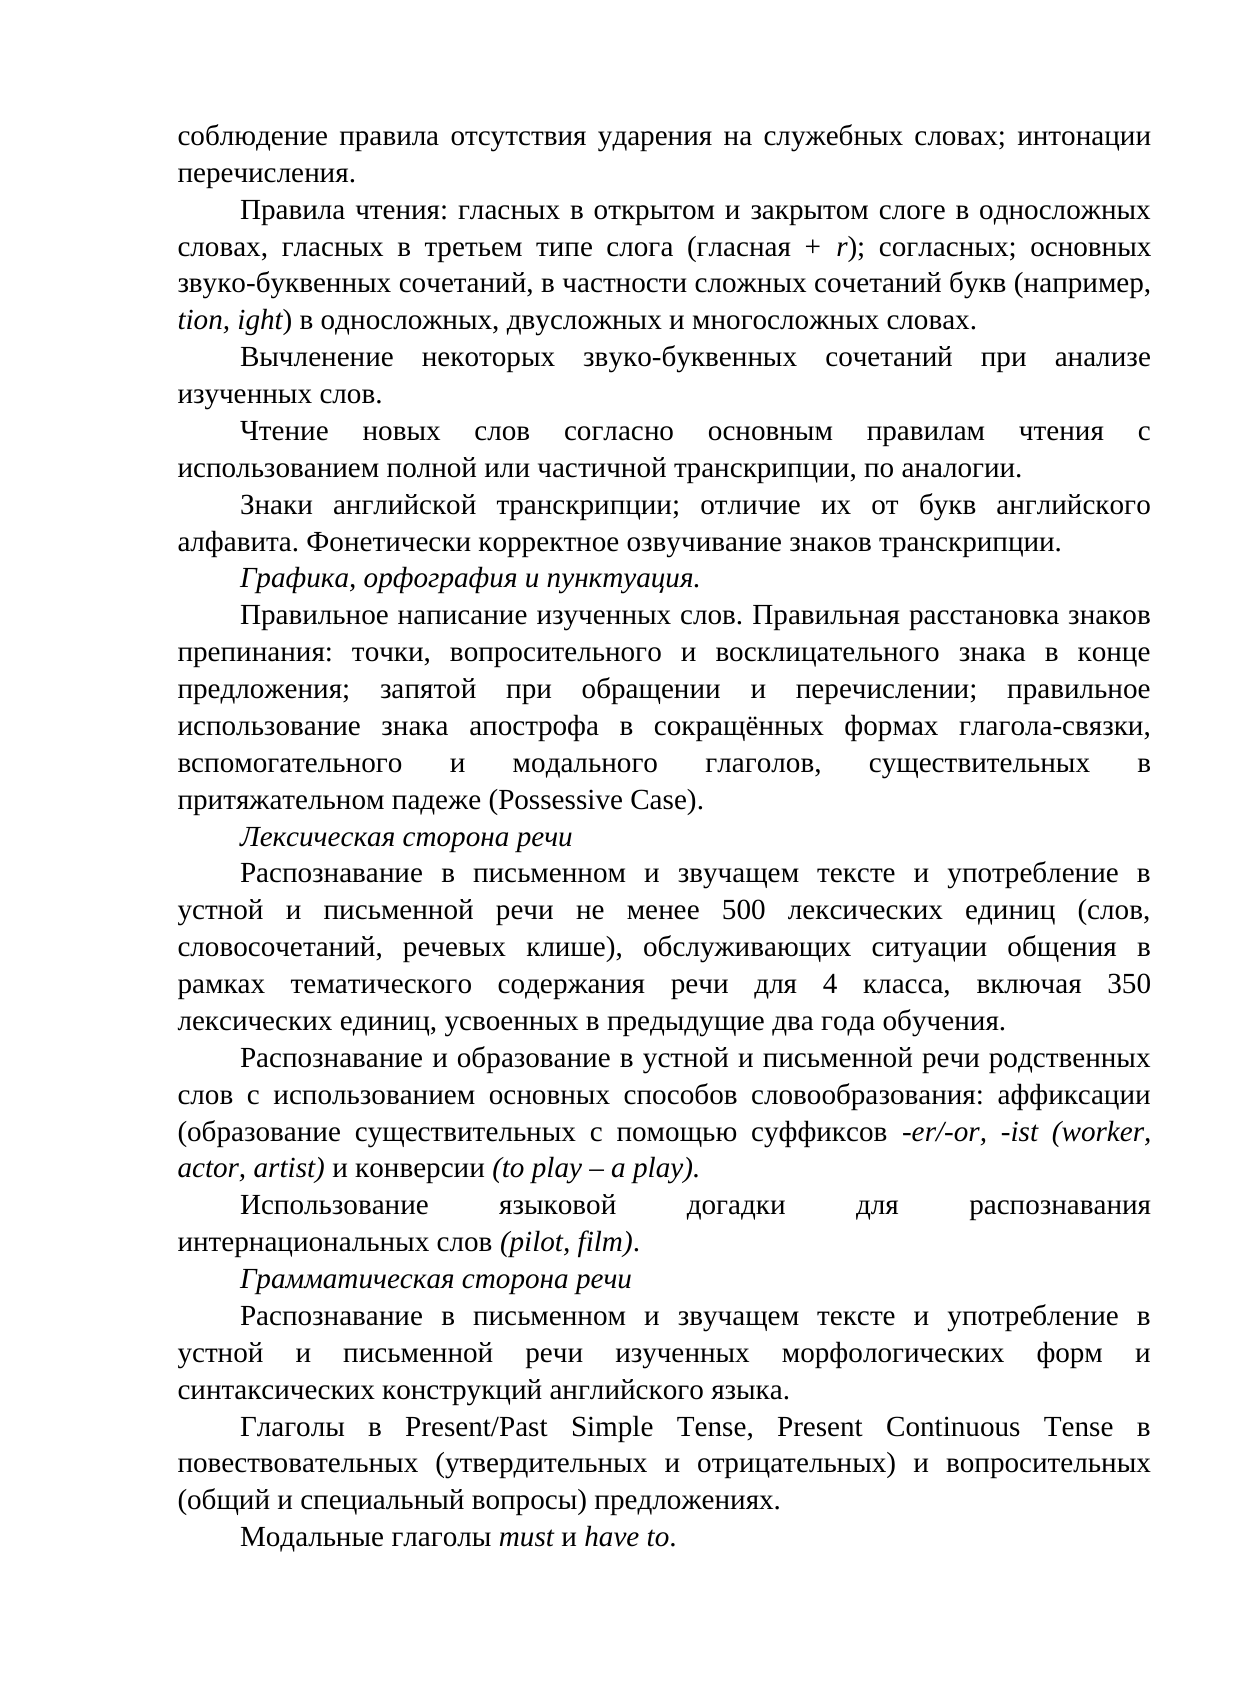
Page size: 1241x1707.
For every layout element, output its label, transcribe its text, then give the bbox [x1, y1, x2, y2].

text Правила чтения: гласных в открытом и закрытом слоге в односложных словах, гласных в третьем типе слога (гласная + r); согласных; основных звуко-буквенных сочетаний, в частности сложных сочетаний букв (например, tion, ight) в односложных, двусложных и многосложных словах. [177, 192, 1152, 336]
text Распознавание в письменном и звучащем тексте и употребление в устной и письменной речи изученных морфологических форм и синтаксических конструкций английского языка. [177, 1298, 1152, 1405]
text Распознавание в письменном и звучащем тексте и употребление в устной и письменной речи не менее 500 лексических единиц (слов, словосочетаний, речевых клише), обслуживающих ситуации общения в рамках тематического содержания речи для 4 класса, включая 350 лексических единиц, усвоенных в предыдущие два года обучения. [177, 856, 1152, 1037]
text Грамматическая сторона речи [177, 1261, 1152, 1295]
text Правильное написание изученных слов. Правильная расстановка знаков препинания: точки, вопросительного и восклицательного знака в конце предложения; запятой при обращении и перечислении; правильное использование знака апострофа в сокращённых формах глагола-связки, вспомогательного и модального глаголов, существительных в притяжательном падеже (Possessive Case). [177, 597, 1152, 815]
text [177, 118, 1152, 188]
text Знаки английской транскрипции; отличие их от букв английского алфавита. Фонетически корректное озвучивание знаков транскрипции. [177, 487, 1152, 557]
text Лексическая сторона речи [177, 819, 1152, 852]
text Распознавание и образование в устной и письменной речи родственных слов с использованием основных способов словообразования: аффиксации (образование существительных с помощью суффиксов -er/-or, -ist (worker, actor, artist) и конверсии (to play – a play). [177, 1040, 1152, 1184]
text Модальные глаголы must и have to. [177, 1519, 1152, 1553]
text Вычленение некоторых звуко-буквенных сочетаний при анализе изученных слов. [177, 339, 1152, 410]
text Чтение новых слов согласно основным правилам чтения с использованием полной или частичной транскрипции, по аналогии. [177, 413, 1152, 483]
text Графика, орфография и пунктуация. [177, 561, 1152, 594]
text Глаголы в Present/Past Simple Tense, Present Continuous Tense в повествовательных (утвердительных и отрицательных) и вопросительных (общий и специальный вопросы) предложениях. [177, 1409, 1152, 1516]
text Использование языковой догадки для распознавания интернациональных слов (pilot, film). [177, 1187, 1152, 1258]
